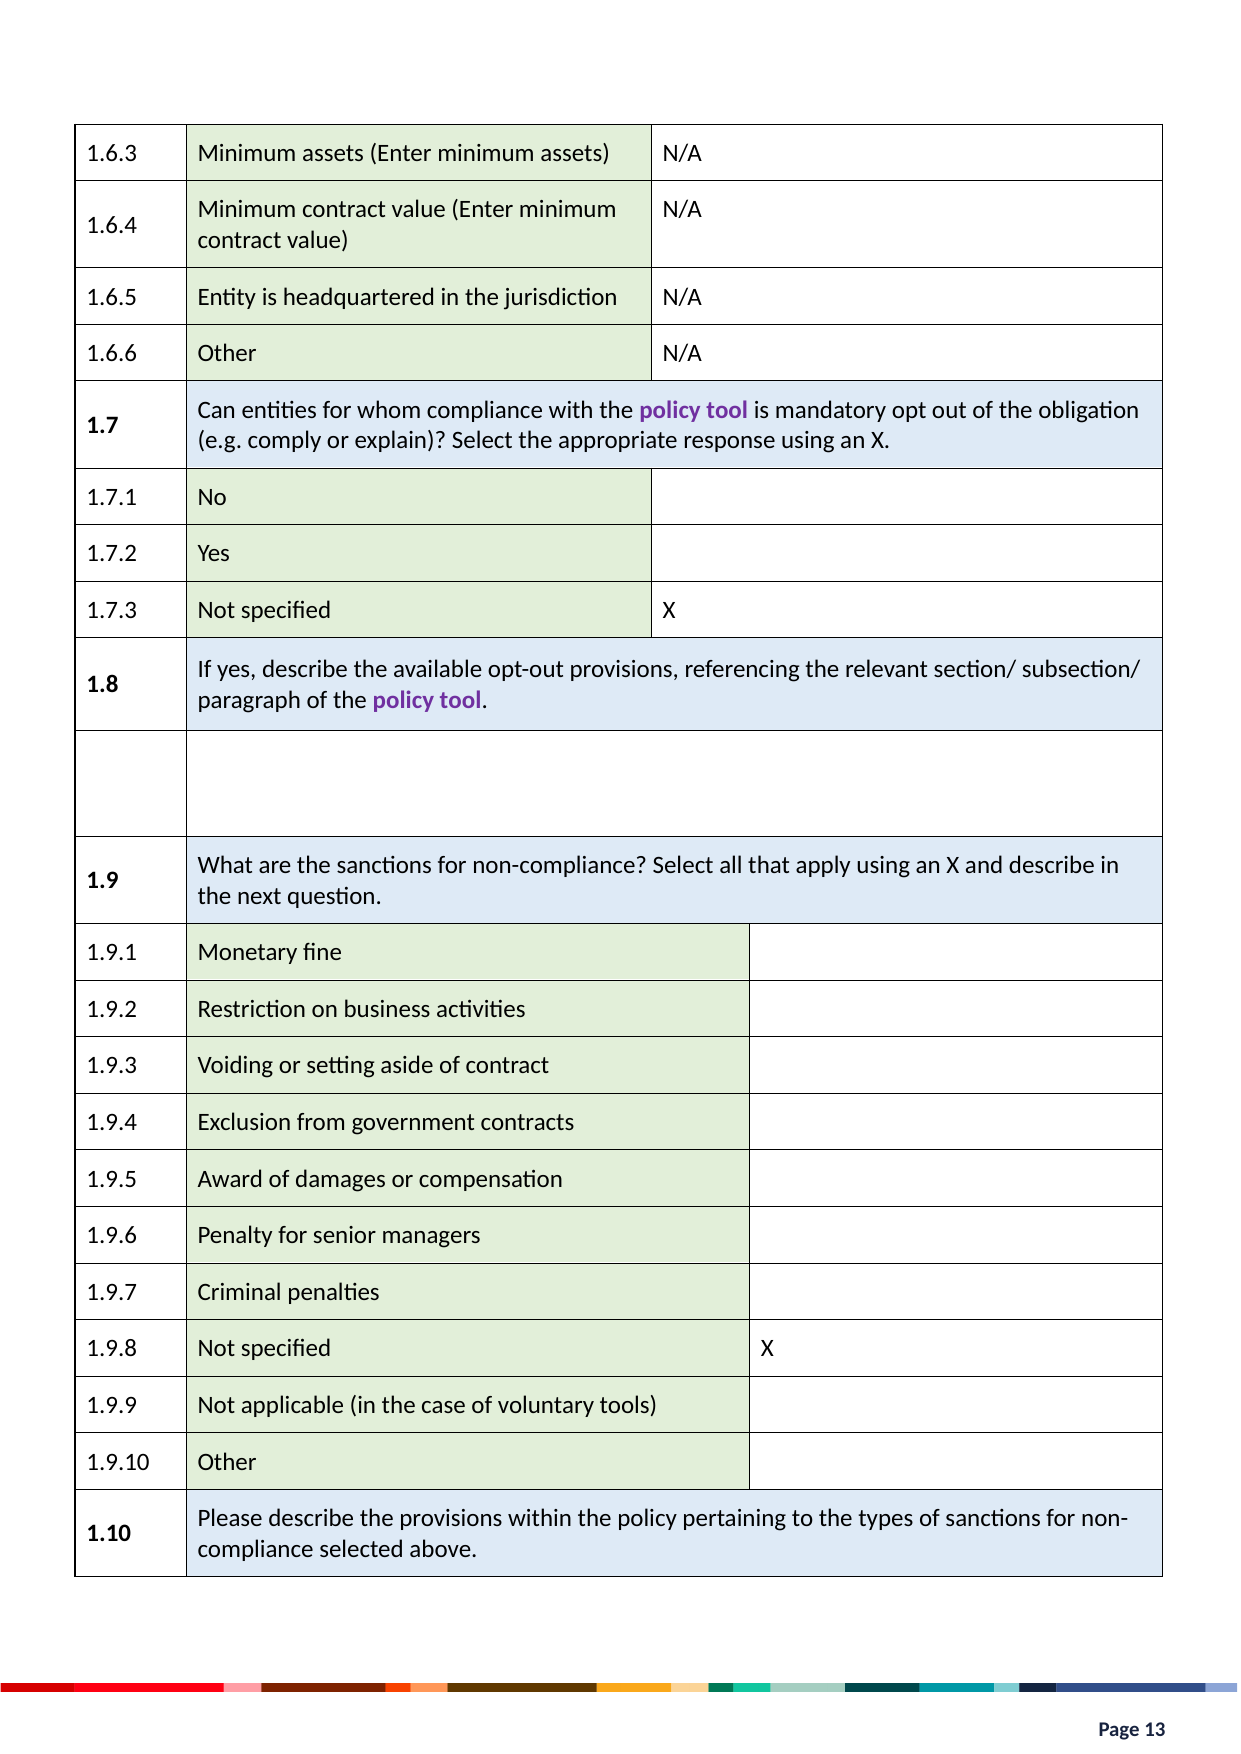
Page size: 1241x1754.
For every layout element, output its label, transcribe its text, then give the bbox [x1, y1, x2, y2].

table_cell [750, 1433, 1162, 1489]
table_cell Other [187, 1433, 749, 1489]
table_cell Criminal penalties [187, 1264, 749, 1319]
table_cell X [652, 582, 1162, 637]
table_cell Not applicable (in the case of voluntary tools) [187, 1377, 749, 1432]
table_cell Not specified [187, 1320, 749, 1376]
table_cell [750, 1207, 1162, 1262]
table_cell 1.9.5 [76, 1150, 186, 1206]
table_cell 1.9.7 [76, 1264, 186, 1319]
table_cell Penalty for senior managers [187, 1207, 749, 1262]
table_cell N/A [652, 268, 1162, 324]
table_cell [750, 924, 1162, 979]
table_cell 1.9.4 [76, 1094, 186, 1149]
table_cell 1.7.3 [76, 582, 186, 637]
table_cell Monetary fine [187, 924, 749, 979]
table_cell 1.8 [76, 638, 186, 730]
table_cell Can entities for whom compliance with the policy tool is mandatory opt out of the obligation (e.g. comply or explain)? Select the appropriate response using an X. [187, 381, 1162, 467]
table_cell 1.9.10 [76, 1433, 186, 1489]
table_cell [652, 525, 1162, 581]
table_cell 1.9.2 [76, 981, 186, 1036]
table_cell Exclusion from government contracts [187, 1094, 749, 1149]
table_cell Not specified [187, 582, 651, 637]
picture [0, 1683, 1236, 1692]
table_cell N/A [652, 325, 1162, 380]
table_cell 1.6.6 [76, 325, 186, 380]
table_cell 1.9.6 [76, 1207, 186, 1262]
table_cell 1.7.2 [76, 525, 186, 581]
table_cell [187, 731, 1162, 836]
table_cell 1.7 [76, 381, 186, 467]
table_cell [750, 1094, 1162, 1149]
table_cell No [187, 469, 651, 524]
table_cell [750, 1037, 1162, 1093]
table_cell [750, 1264, 1162, 1319]
table_cell [750, 1377, 1162, 1432]
table_cell Voiding or setting aside of contract [187, 1037, 749, 1093]
table_cell Yes [187, 525, 651, 581]
table_cell 1.6.3 [76, 125, 186, 180]
table_cell X [750, 1320, 1162, 1376]
table_cell 1.9.1 [76, 924, 186, 979]
table_cell What are the sanctions for non-compliance? Select all that apply using an X and describe in the next question. [187, 837, 1162, 923]
table_cell [750, 1150, 1162, 1206]
table_cell 1.9 [76, 837, 186, 923]
table_cell Entity is headquartered in the jurisdiction [187, 268, 651, 324]
table_cell 1.6.5 [76, 268, 186, 324]
table_cell 1.10 [76, 1490, 186, 1576]
table_cell Other [187, 325, 651, 380]
table_cell 1.9.9 [76, 1377, 186, 1432]
table_cell Restriction on business activities [187, 981, 749, 1036]
table_cell 1.9.8 [76, 1320, 186, 1376]
table_cell If yes, describe the available opt-out provisions, referencing the relevant section/ subsection/ paragraph of the policy tool. [187, 638, 1162, 730]
table_cell Award of damages or compensation [187, 1150, 749, 1206]
table_cell Minimum assets (Enter minimum assets) [187, 125, 651, 180]
table_cell Minimum contract value (Enter minimum contract value) [187, 181, 651, 267]
table_cell N/A [652, 181, 1162, 267]
table_cell [652, 469, 1162, 524]
table_cell 1.6.4 [76, 181, 186, 267]
table_cell 1.7.1 [76, 469, 186, 524]
table_cell 1.9.3 [76, 1037, 186, 1093]
table_cell Please describe the provisions within the policy pertaining to the types of sanctions for non-compliance selected above. [187, 1490, 1162, 1576]
table_cell N/A [652, 125, 1162, 180]
table_cell [750, 981, 1162, 1036]
table_cell [76, 731, 186, 836]
